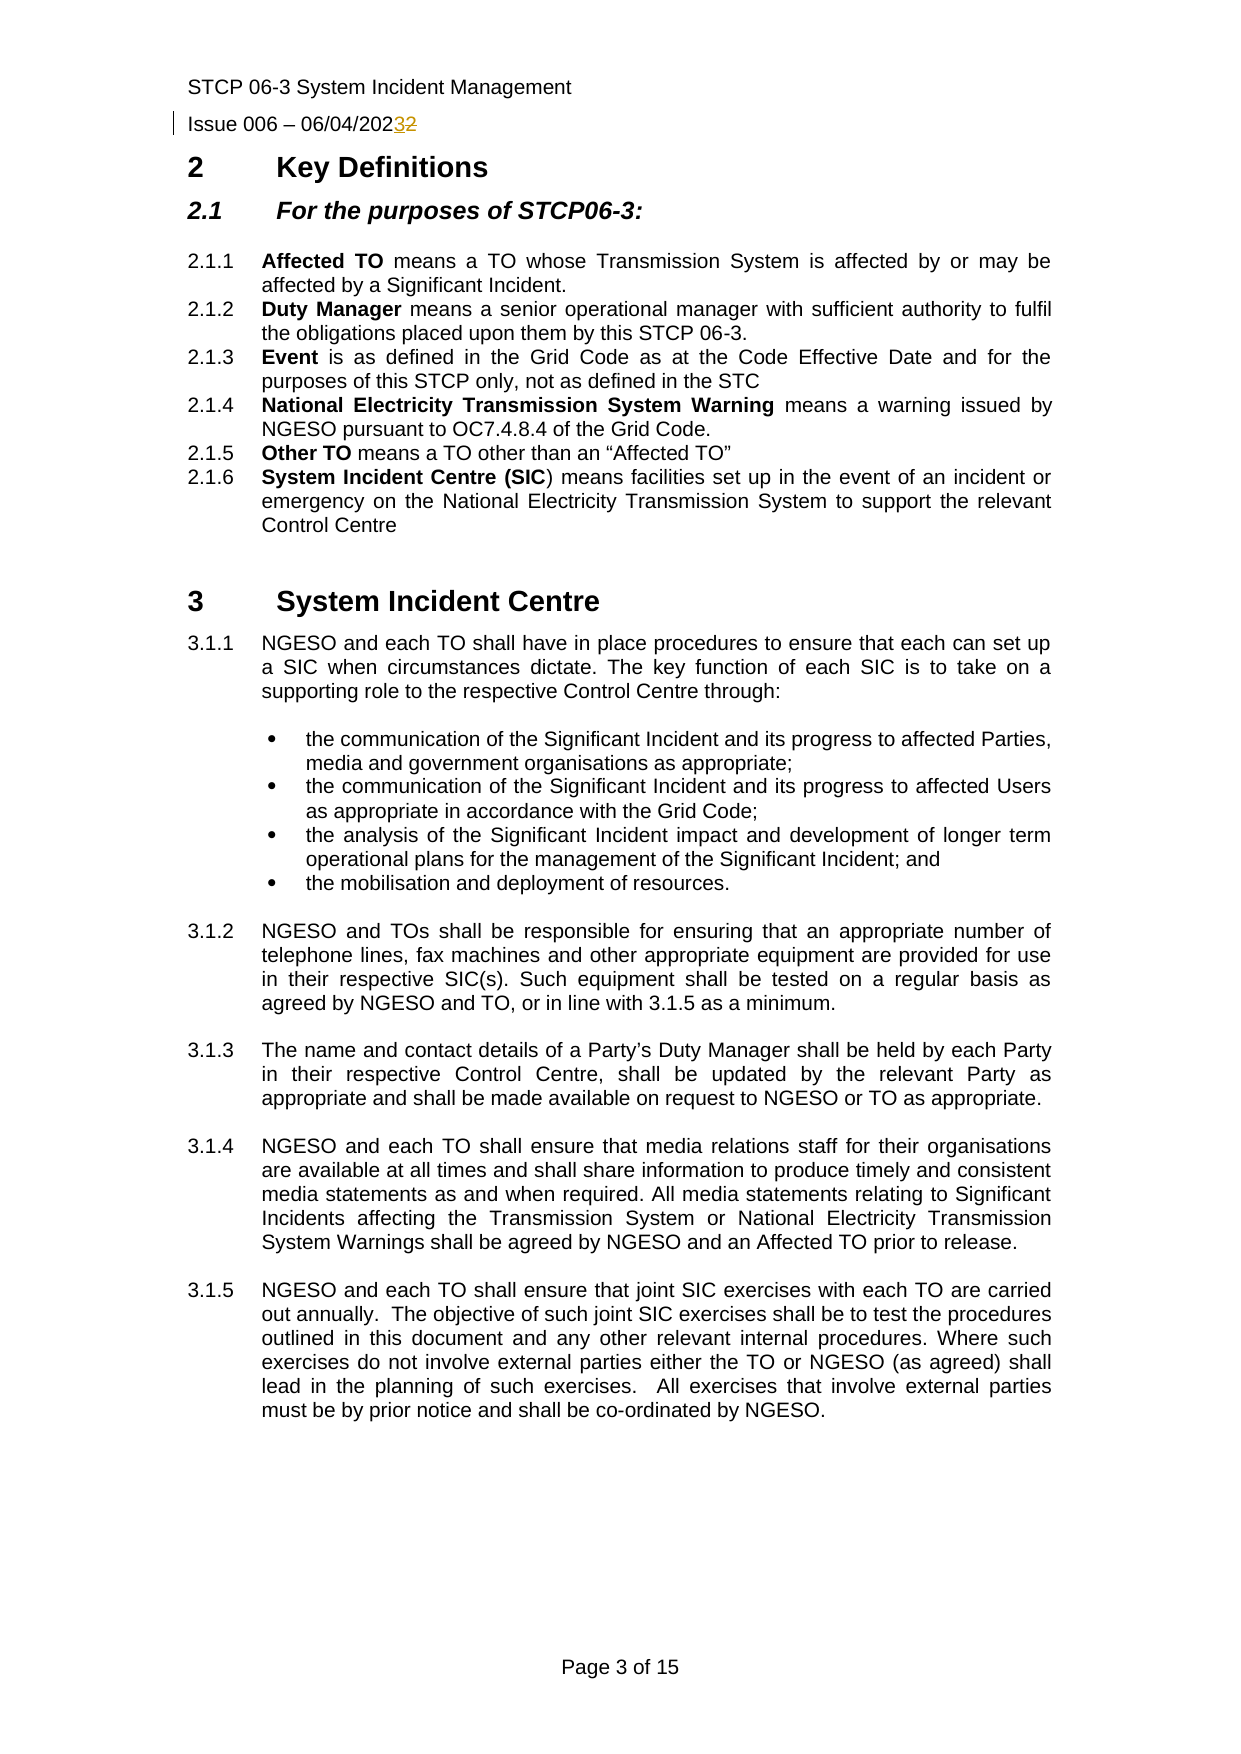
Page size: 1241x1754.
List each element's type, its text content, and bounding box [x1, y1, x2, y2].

subtitle NGESO and each TO shall have in place procedures to ensure that each can set up a SIC when circumstances dictate. The key function of each SIC is to take on a supporting role to the respective Control Centre through: [187, 631, 1053, 702]
subtitle For the purposes of STCP06-3: [187, 196, 1053, 225]
subtitle The name and contact details of a Party’s Duty Manager shall be held by each Party in their respective Control Centre, shall be updated by the relevant Party as appropriate and shall be made available on request to NGESO or TO as appropriate. [187, 1038, 1053, 1110]
list the communication of the Significant Incident and its progress to affected Parties, media and government organisations as appropriate; [268, 726, 1053, 774]
subtitle System Incident Centre (SIC) means facilities set up in the event of an incident or emergency on the National Electricity Transmission System to support the relevant Control Centre [187, 464, 1053, 536]
subtitle Other TO means a TO other than an “Affected TO” [187, 441, 1053, 464]
list the mobilisation and deployment of resources. [268, 870, 1053, 894]
subtitle NGESO and TOs shall be responsible for ensuring that an appropriate number of telephone lines, fax machines and other appropriate equipment are provided for use in their respective SIC(s). Such equipment shall be tested on a regular basis as agreed by NGESO and TO, or in line with 3.1.5 as a minimum. [187, 918, 1053, 1014]
subtitle Duty Manager means a senior operational manager with sufficient authority to fulfil the obligations placed upon them by this STCP 06-3. [187, 297, 1053, 345]
subtitle Affected TO means a TO whose Transmission System is affected by or may be affected by a Significant Incident. [187, 249, 1053, 297]
subtitle National Electricity Transmission System Warning means a warning issued by NGESO pursuant to OC7.4.8.4 of the Grid Code. [187, 393, 1053, 441]
subtitle System Incident Centre [187, 584, 1053, 618]
subtitle Key Definitions [187, 150, 1053, 183]
list the communication of the Significant Incident and its progress to affected Users as appropriate in accordance with the Grid Code; [268, 774, 1053, 822]
list the analysis of the Significant Incident impact and development of longer term operational plans for the management of the Significant Incident; and [268, 822, 1053, 870]
subtitle Event is as defined in the Grid Code as at the Code Effective Date and for the purposes of this STCP only, not as defined in the STC [187, 345, 1053, 393]
subtitle NGESO and each TO shall ensure that joint SIC exercises with each TO are carried out annually. The objective of such joint SIC exercises shall be to test the procedures outlined in this document and any other relevant internal procedures. Where such exercises do not involve external parties either the TO or NGESO (as agreed) shall lead in the planning of such exercises. All exercises that involve external parties must be by prior notice and shall be co-ordinated by NGESO. [187, 1278, 1053, 1422]
subtitle NGESO and each TO shall ensure that media relations staff for their organisations are available at all times and shall share information to produce timely and consistent media statements as and when required. All media statements relating to Significant Incidents affecting the Transmission System or National Electricity Transmission System Warnings shall be agreed by NGESO and an Affected TO prior to release. [187, 1134, 1053, 1254]
